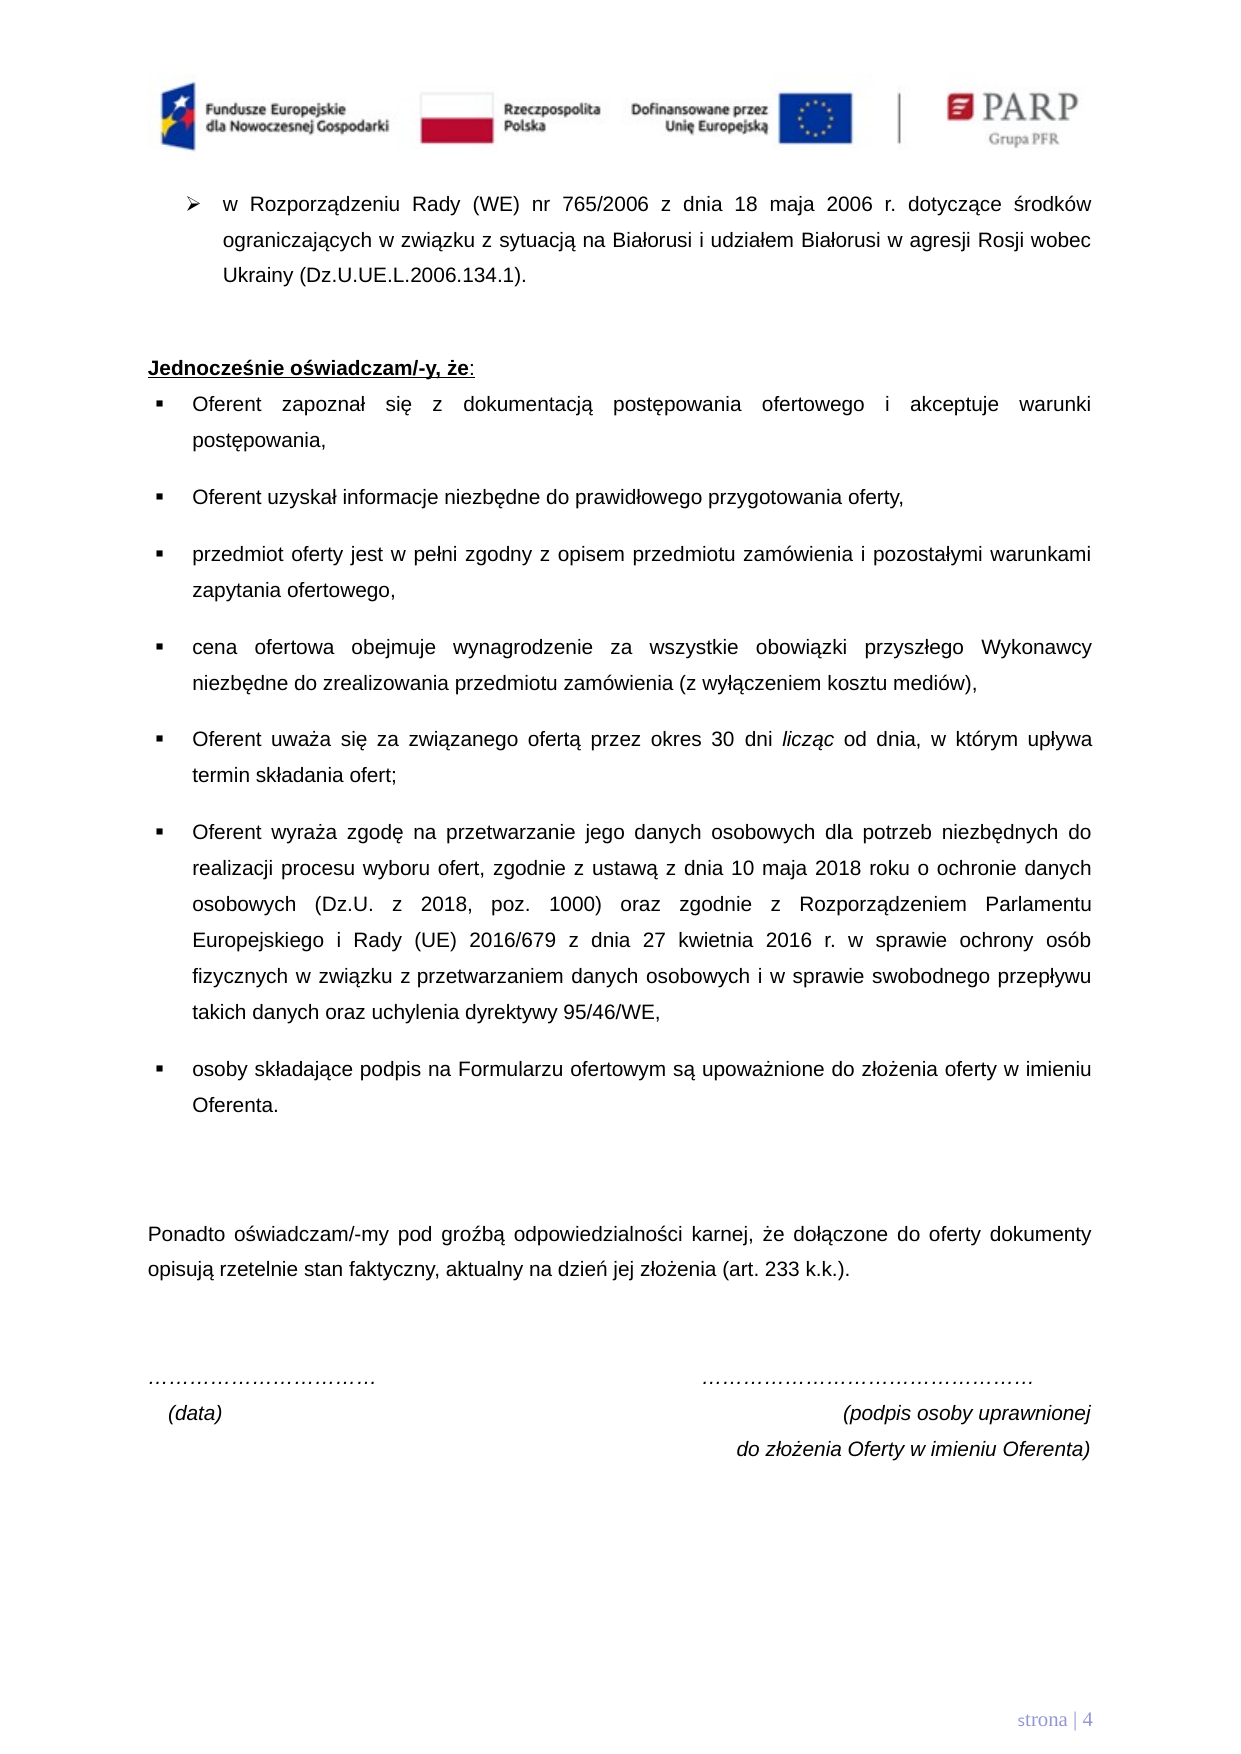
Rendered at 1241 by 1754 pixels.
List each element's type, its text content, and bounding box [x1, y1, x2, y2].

list Oferent uzyskał informacje niezbędne do prawidłowego przygotowania oferty, [154, 485, 1093, 509]
picture [147, 73, 1093, 161]
list cena ofertowa obejmuje wynagrodzenie za wszystkie obowiązki przyszłego Wykonawcy niezbędne do zrealizowania przedmiotu zamówienia (z wyłączeniem kosztu mediów), [154, 634, 1093, 694]
text (data) (podpis osoby uprawnionej [148, 1401, 1093, 1425]
list osoby składające podpis na Formularzu ofertowym są upoważnione do złożenia oferty w imieniu Oferenta. [154, 1057, 1093, 1117]
text …………………………… ………………………………………… [148, 1365, 1093, 1389]
list Oferent wyraża zgodę na przetwarzanie jego danych osobowych dla potrzeb niezbędnych do realizacji procesu wyboru ofert, zgodnie z ustawą z dnia 10 maja 2018 roku o ochronie danych osobowych (Dz.U. z 2018, poz. 1000) oraz zgodnie z Rozporządzeniem Parlamentu Europejskiego i Rady (UE) 2016/679 z dnia 27 kwietnia 2016 r. w sprawie ochrony osób fizycznych w związku z przetwarzaniem danych osobowych i w sprawie swobodnego przepływu takich danych oraz uchylenia dyrektywy 95/46/WE, [154, 820, 1093, 1024]
text Ponadto oświadczam/-my pod groźbą odpowiedzialności karnej, że dołączone do oferty dokumenty opisują rzetelnie stan faktyczny, aktualny na dzień jej złożenia (art. 233 k.k.). [148, 1221, 1093, 1281]
text Jednocześnie oświadczam/-y, że: [148, 356, 1093, 380]
list w Rozporządzeniu Rady (WE) nr 765/2006 z dnia 18 maja 2006 r. dotyczące środków ograniczających w związku z sytuacją na Białorusi i udziałem Białorusi w agresji Rosji wobec Ukrainy (Dz.U.UE.L.2006.134.1). [185, 191, 1093, 287]
list Oferent zapoznał się z dokumentacją postępowania ofertowego i akceptuje warunki postępowania, [154, 392, 1093, 452]
text do złożenia Oferty w imieniu Oferenta) [148, 1437, 1093, 1461]
list przedmiot oferty jest w pełni zgodny z opisem przedmiotu zamówienia i pozostałymi warunkami zapytania ofertowego, [154, 542, 1093, 602]
list Oferent uważa się za związanego ofertą przez okres 30 dni licząc od dnia, w którym upływa termin składania ofert; [154, 727, 1093, 787]
